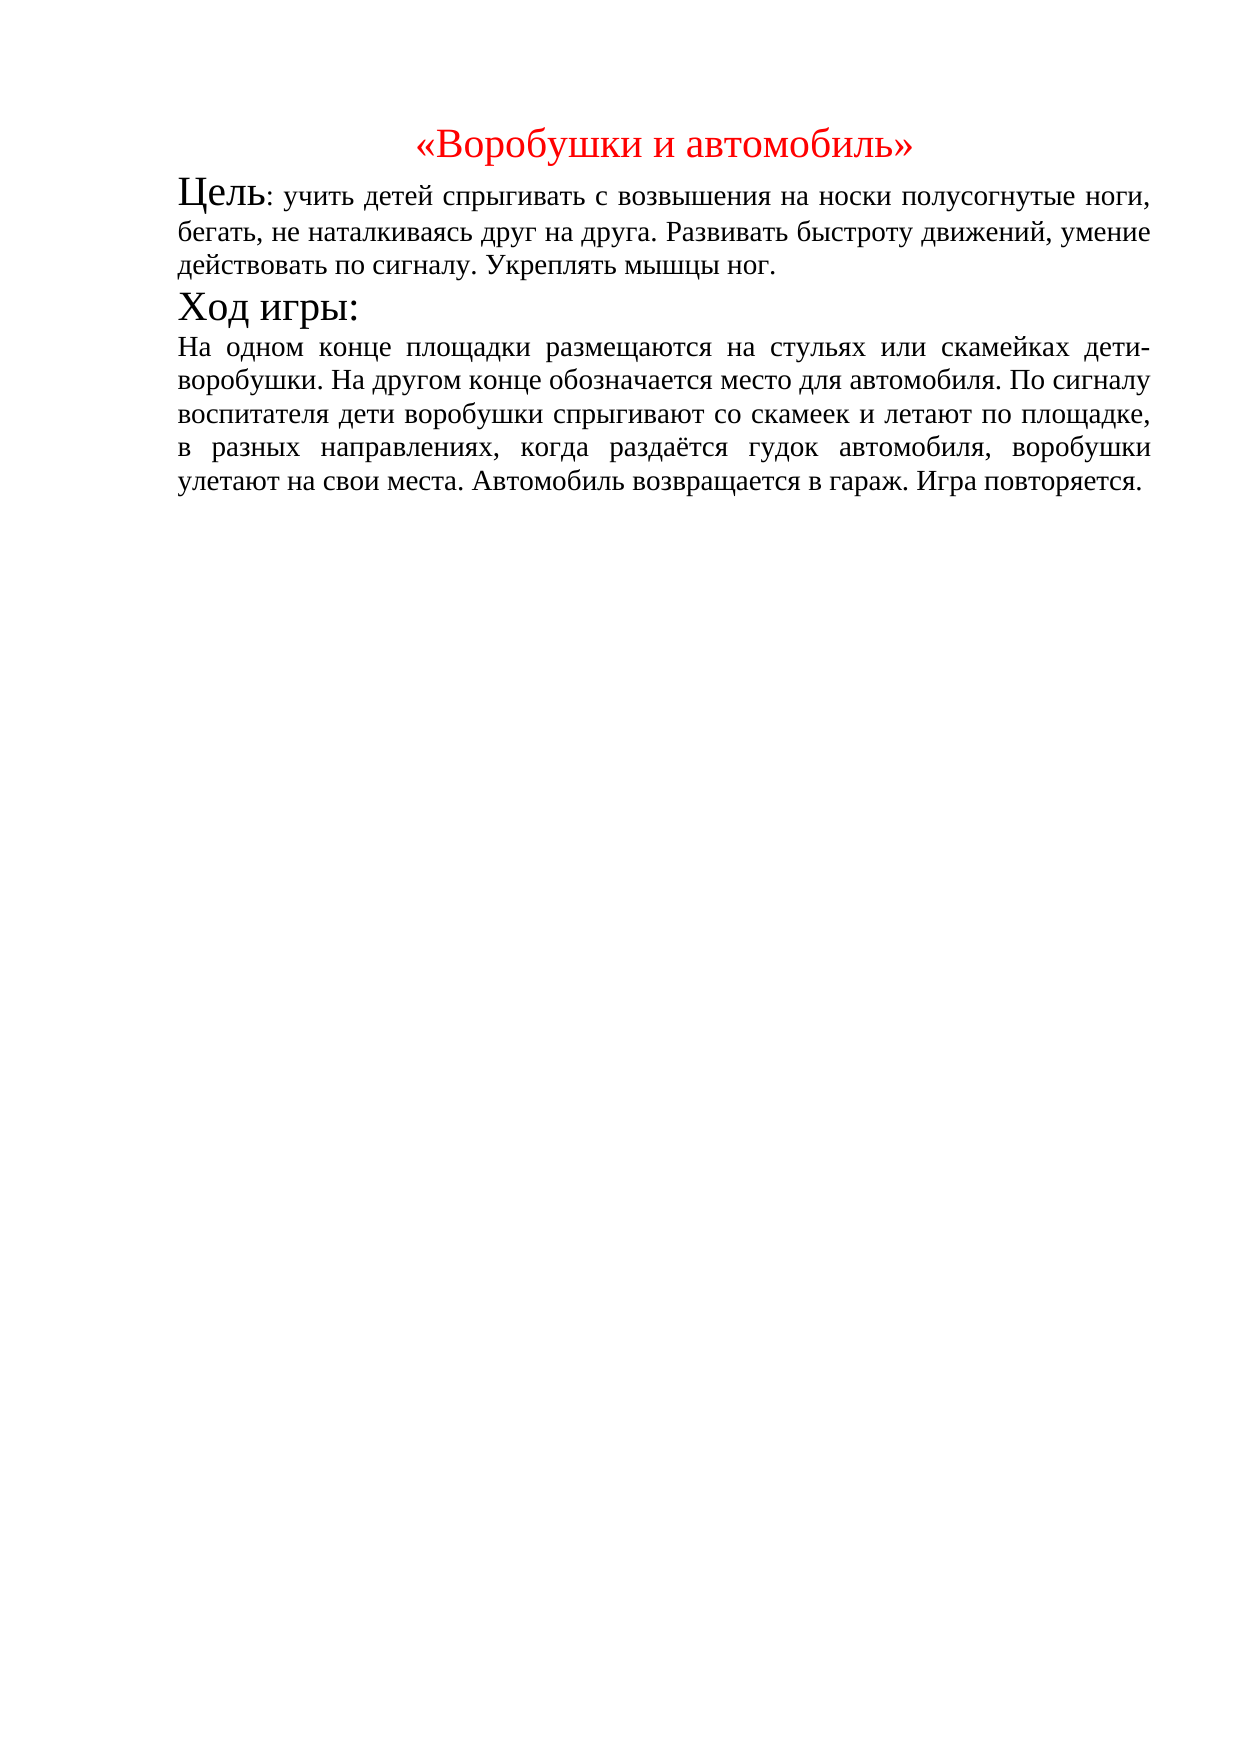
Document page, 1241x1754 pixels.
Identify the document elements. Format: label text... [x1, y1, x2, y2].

text Ход игры: [177, 281, 1152, 329]
text Цель: учить детей спрыгивать с возвышения на носки полусогнутые ноги, бегать, не наталкиваясь друг на друга. Развивать быстроту движений, умение действовать по сигналу. Укреплять мышцы ног. [177, 166, 1152, 281]
text На одном конце площадки размещаются на стульях или скамейках дети-воробушки. На другом конце обозначается место для автомобиля. По сигналу воспитателя дети воробушки спрыгивают со скамеек и летают по площадке, в разных направлениях, когда раздаётся гудок автомобиля, воробушки улетают на свои места. Автомобиль возвращается в гараж. Игра повторяется. [177, 329, 1152, 497]
text «Воробушки и автомобиль» [177, 118, 1152, 166]
